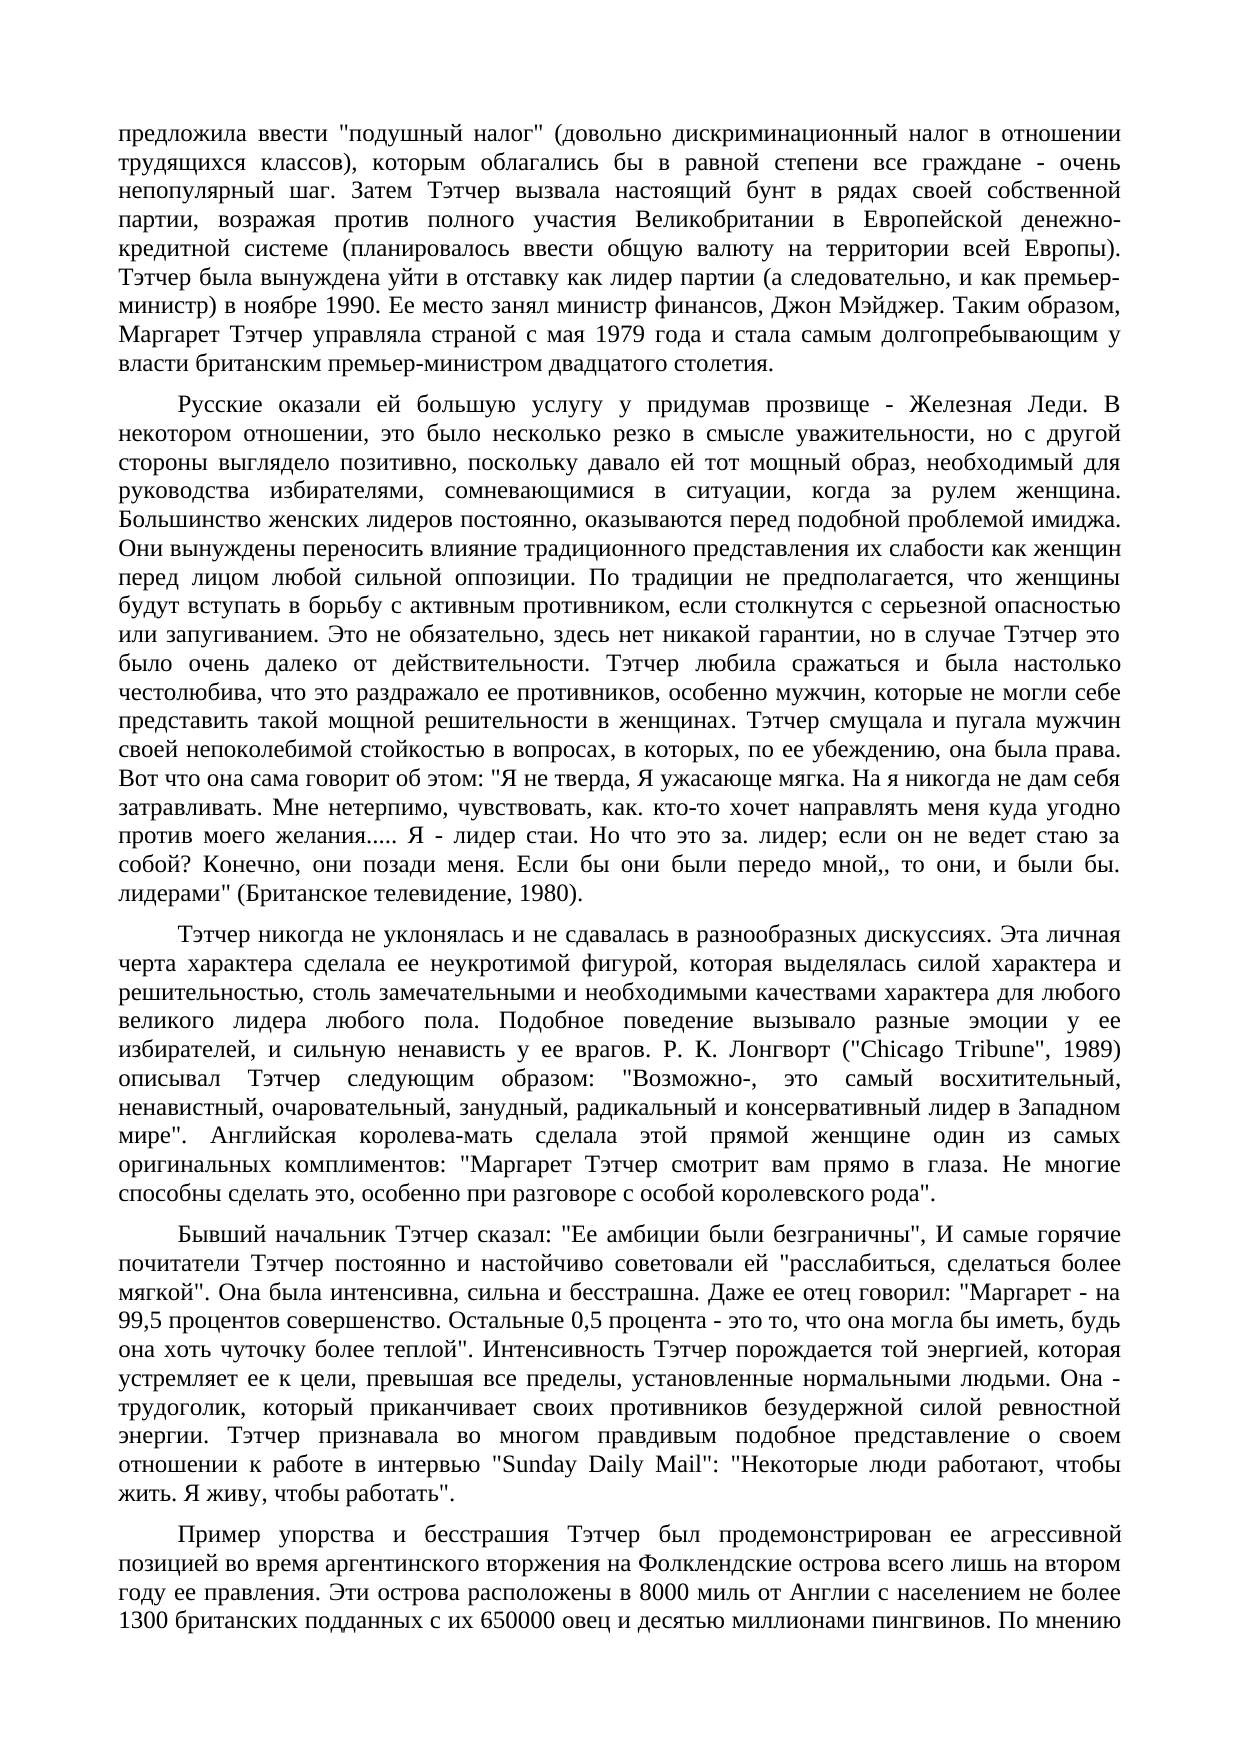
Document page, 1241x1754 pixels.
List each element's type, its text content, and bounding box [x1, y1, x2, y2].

text Русские оказали ей большую услугу у придумав прозвище - Железная Леди. В некотором отношении, это было несколько резко в смысле уважительности, но с другой стороны выглядело позитивно, поскольку давало ей тот мощный образ, необходимый для руководства избирателями, сомневающимися в ситуации, когда за рулем женщина. Большинство женских лидеров постоянно, оказываются перед подобной проблемой имиджа. Они вынуждены переносить влияние традиционного представления их слабости как женщин перед лицом любой сильной оппозиции. По традиции не предполагается, что женщины будут вступать в борьбу с активным противником, если столкнутся с серьезной опасностью или запугиванием. Это не обязательно, здесь нет никакой гарантии, но в случае Тэтчер это было очень далеко от действительности. Тэтчер любила сражаться и была настолько честолюбива, что это раздражало ее противников, особенно мужчин, которые не могли себе представить такой мощной решительности в женщинах. Тэтчер смущала и пугала мужчин своей непоколебимой стойкостью в вопросах, в которых, по ее убеждению, она была права. Вот что она сама говорит об этом: "Я не тверда, Я ужасающе мягка. На я никогда не дам себя затравливать. Мне нетерпимо, чувствовать, как. кто-то хочет направлять меня куда угодно против моего желания..... Я - лидер стаи. Но что это за. лидер; если он не ведет стаю за собой? Конечно, они позади меня. Если бы они были передо мной,, то они, и были бы. лидерами" (Британское телевидение, 1980). [118, 389, 1122, 907]
text Тэтчер никогда не уклонялась и не сдавалась в разнообразных дискуссиях. Эта личная черта характера сделала ее неукротимой фигурой, которая выделялась силой характера и решительностью, столь замечательными и необходимыми качествами характера для любого великого лидера любого пола. Подобное поведение вызывало разные эмоции у ее избирателей, и сильную ненависть у ее врагов. Р. К. Лонгворт ("Chicago Tribune", 1989) описывал Тэтчер следующим образом: "Возможно-, это самый восхитительный, ненавистный, очаровательный, занудный, радикальный и консервативный лидер в Западном мире". Английская королева-мать сделала этой прямой женщине один из самых оригинальных комплиментов: "Маргарет Тэтчер смотрит вам прямо в глаза. Не многие способны сделать это, особенно при разговоре с особой королевского рода". [118, 919, 1122, 1207]
text Бывший начальник Тэтчер сказал: "Ее амбиции были безграничны", И самые горячие почитатели Тэтчер постоянно и настойчиво советовали ей "расслабиться, сделаться более мягкой". Она была интенсивна, сильна и бесстрашна. Даже ее отец говорил: "Маргарет - на 99,5 процентов совершенство. Остальные 0,5 процента - это то, что она могла бы иметь, будь она хоть чуточку более теплой". Интенсивность Тэтчер порождается той энергией, которая устремляет ее к цели, превышая все пределы, установленные нормальными людьми. Она - трудоголик, который приканчивает своих противников безудержной силой ревностной энергии. Тэтчер признавала во многом правдивым подобное представление о своем отношении к работе в интервью "Sunday Daily Mail": "Некоторые люди работают, чтобы жить. Я живу, чтобы работать". [118, 1219, 1122, 1507]
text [118, 118, 1122, 377]
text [118, 1519, 1122, 1634]
